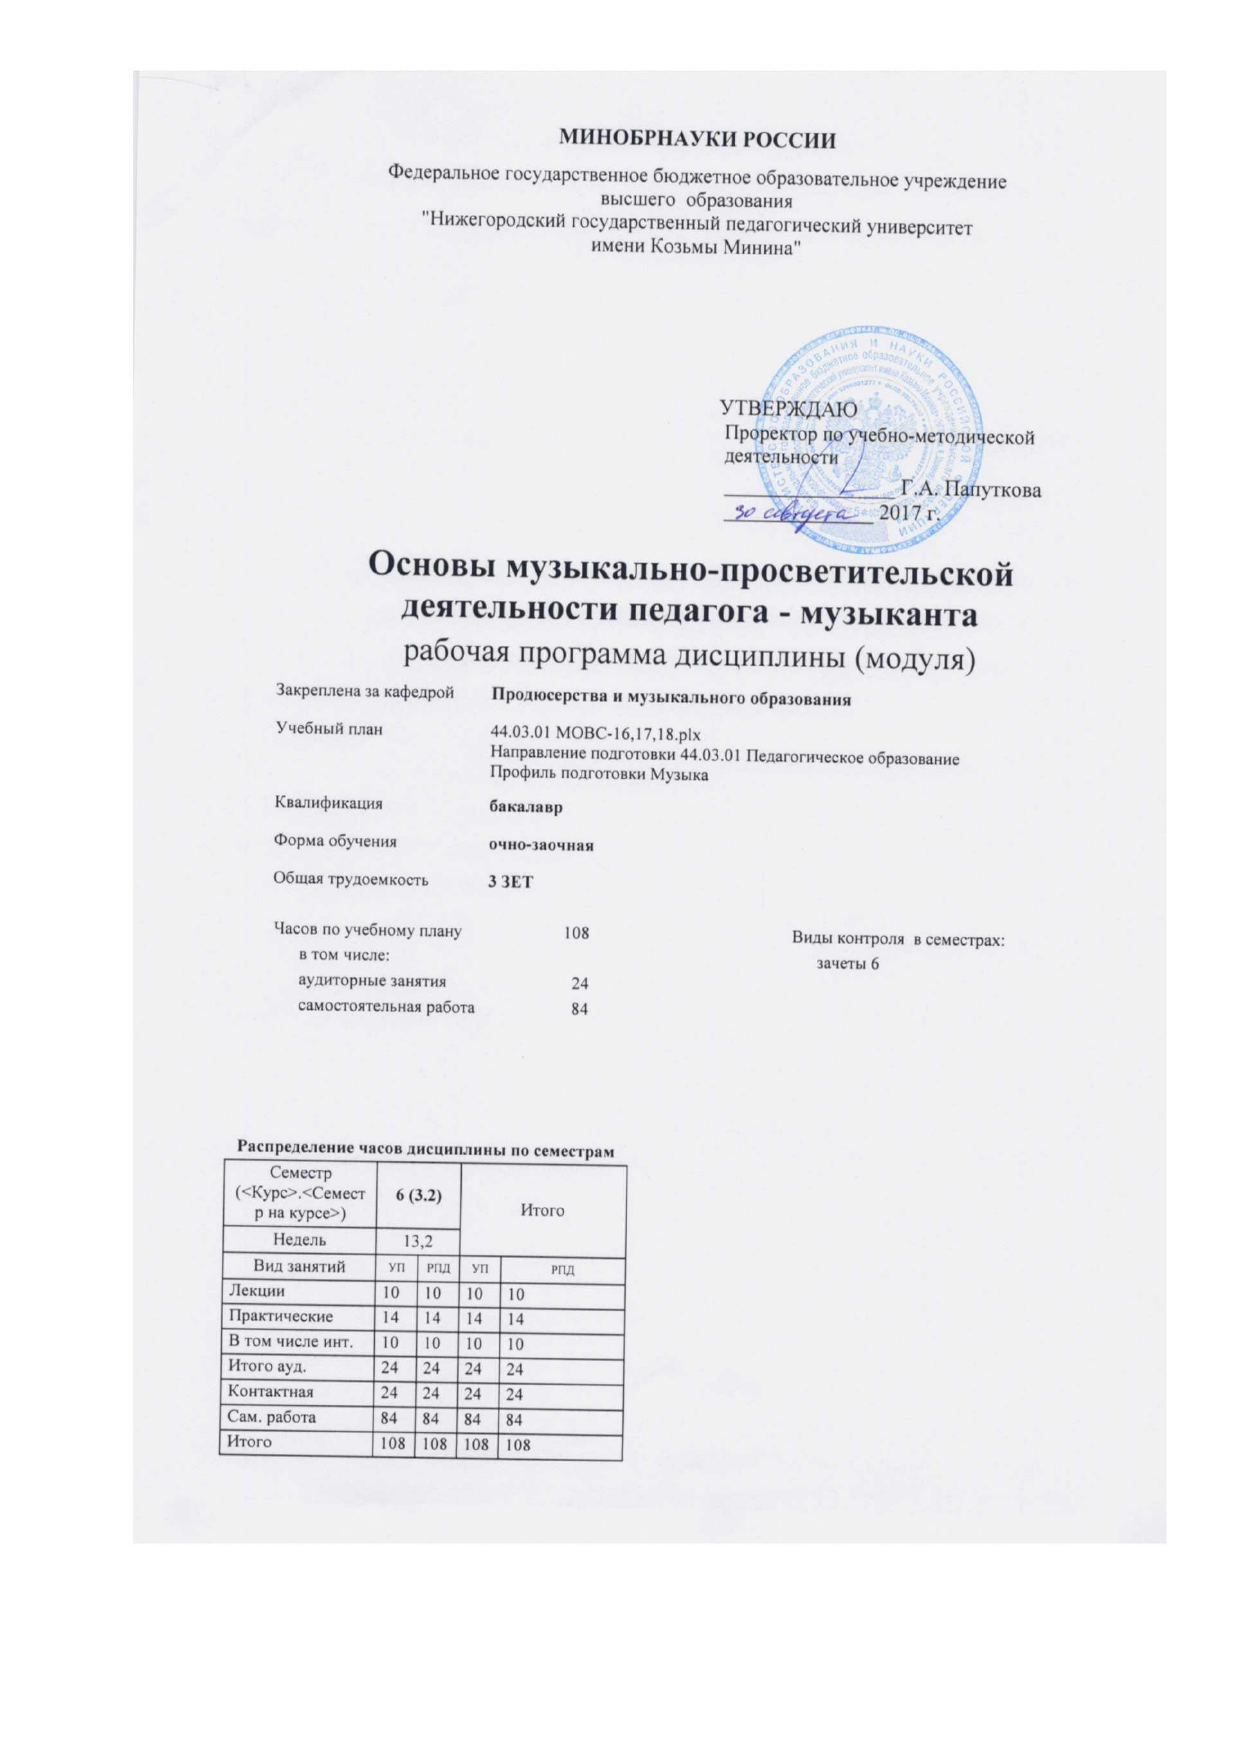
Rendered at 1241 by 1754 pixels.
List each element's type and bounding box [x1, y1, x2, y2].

picture [118, 58, 1181, 1563]
